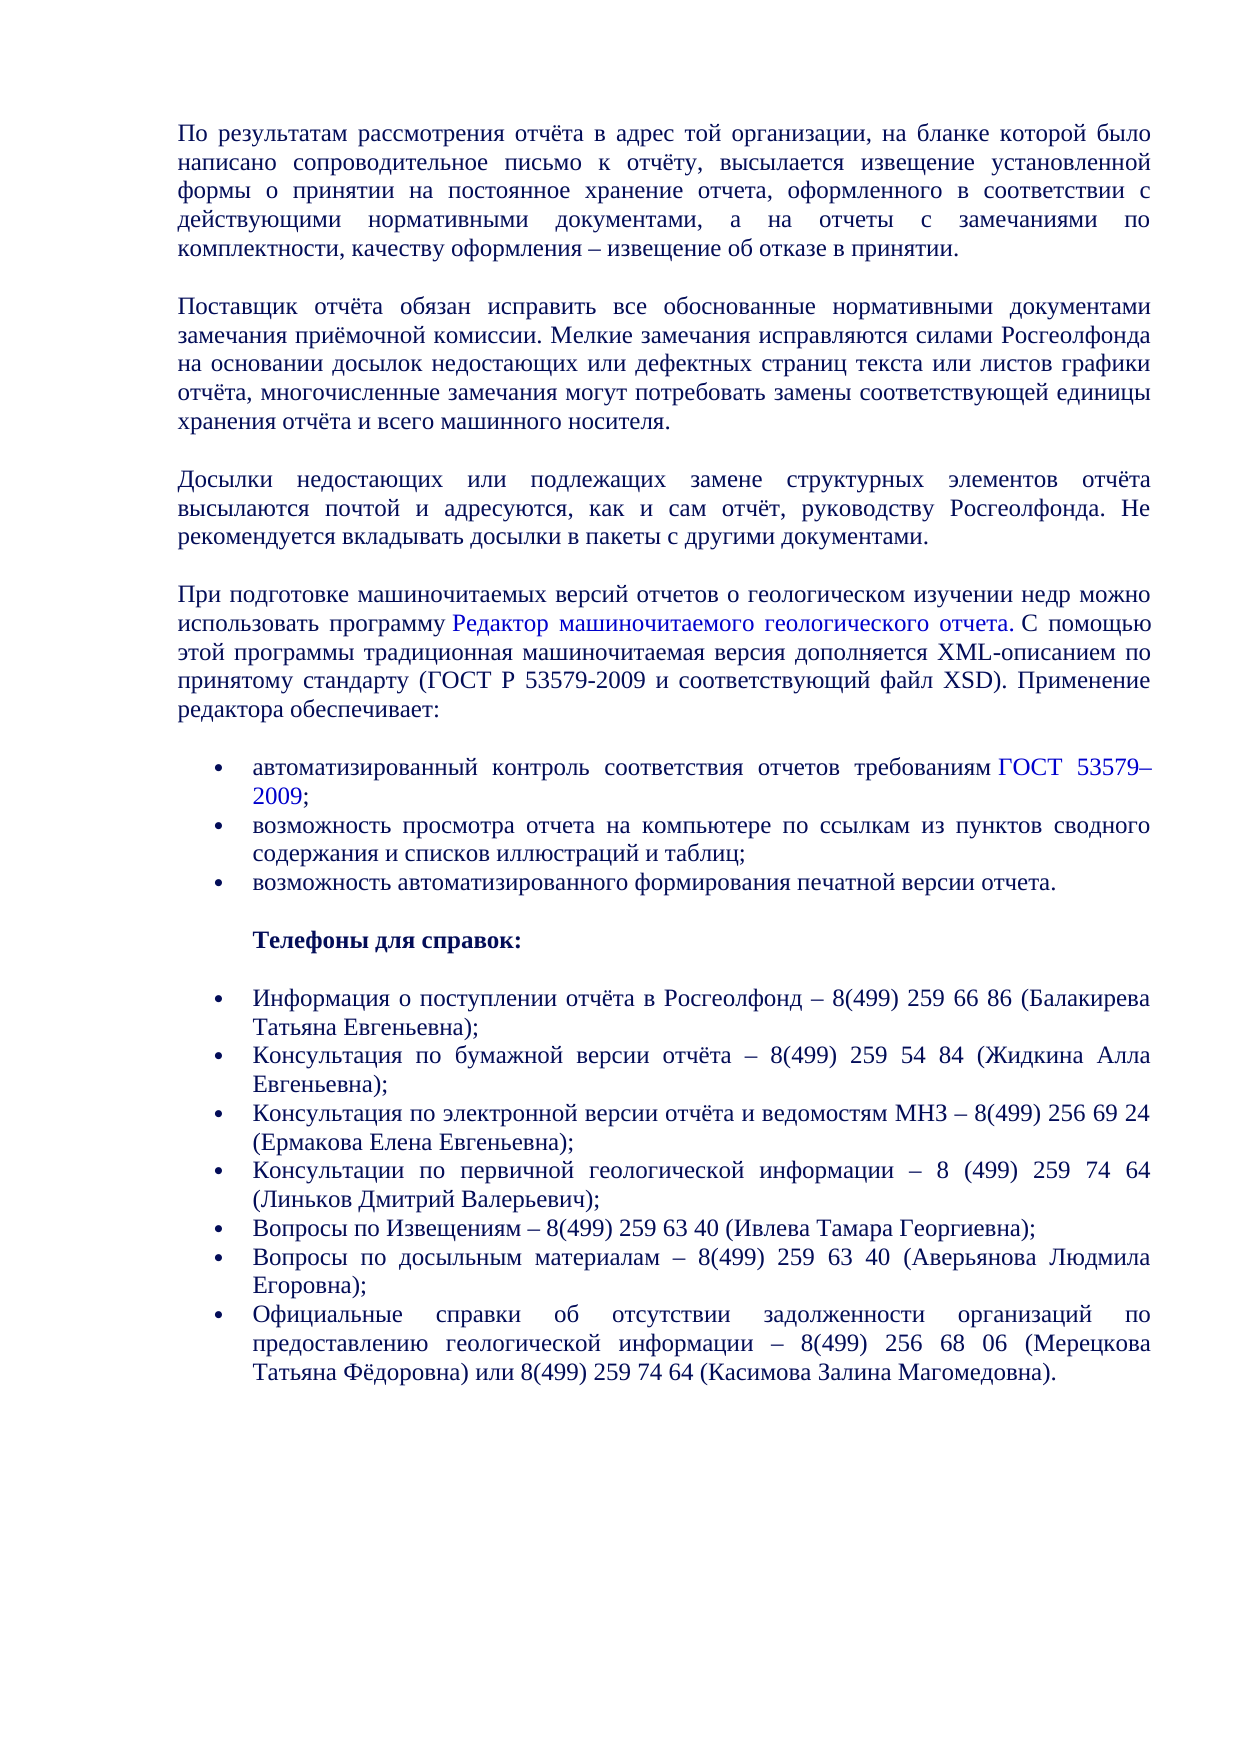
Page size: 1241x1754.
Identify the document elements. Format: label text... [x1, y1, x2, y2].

list Информация о поступлении отчёта в Росгеолфонд – 8(499) 259 66 86 (Балакирева Татьяна Евгеньевна); [215, 983, 1152, 1041]
list возможность просмотра отчета на компьютере по ссылкам из пунктов сводного содержания и списков иллюстраций и таблиц; [215, 810, 1152, 867]
list Консультация по электронной версии отчёта и ведомостям МНЗ – 8(499) 256 69 24 (Ермакова Елена Евгеньевна); [215, 1098, 1152, 1156]
list Консультация по бумажной версии отчёта – 8(499) 259 54 84 (Жидкина Алла Евгеньевна); [215, 1041, 1152, 1098]
text Поставщик отчёта обязан исправить все обоснованные нормативными документами замечания приёмочной комиссии. Мелкие замечания исправляются силами Росгеолфонда на основании досылок недостающих или дефектных страниц текста или листов графики отчёта, многочисленные замечания могут потребовать замены соответствующей единицы хранения отчёта и всего машинного носителя. [177, 291, 1152, 435]
list Официальные справки об отсутствии задолженности организаций по предоставлению геологической информации – 8(499) 256 68 06 (Мерецкова Татьяна Фёдоровна) или 8(499) 259 74 64 (Касимова Залина Магомедовна). [215, 1299, 1152, 1386]
list Вопросы по Извещениям – 8(499) 259 63 40 (Ивлева Тамара Георгиевна); [215, 1213, 1152, 1242]
list автоматизированный контроль соответствия отчетов требованиям ГОСТ 53579–2009; [215, 752, 1152, 810]
text При подготовке машиночитаемых версий отчетов о геологическом изучении недр можно использовать программу Редактор машиночитаемого геологического отчета. С помощью этой программы традиционная машиночитаемая версия дополняется XML-описанием по принятому стандарту (ГОСТ Р 53579-2009 и соответствующий файл XSD). Применение редактора обеспечивает: [177, 579, 1152, 723]
text По результатам рассмотрения отчёта в адрес той организации, на бланке которой было написано сопроводительное письмо к отчёту, высылается извещение установленной формы о принятии на постоянное хранение отчета, оформленного в соответствии с действующими нормативными документами, а на отчеты с замечаниями по комплектности, качеству оформления – извещение об отказе в принятии. [177, 118, 1152, 262]
list Вопросы по досыльным материалам – 8(499) 259 63 40 (Аверьянова Людмила Егоровна); [215, 1242, 1152, 1299]
text Досылки недостающих или подлежащих замене структурных элементов отчёта высылаются почтой и адресуются, как и сам отчёт, руководству Росгеолфонда. Не рекомендуется вкладывать досылки в пакеты с другими документами. [177, 464, 1152, 550]
text Телефоны для справок: [252, 925, 1152, 954]
list Консультации по первичной геологической информации – 8 (499) 259 74 64 (Линьков Дмитрий Валерьевич); [215, 1156, 1152, 1213]
list возможность автоматизированного формирования печатной версии отчета. [215, 867, 1152, 896]
